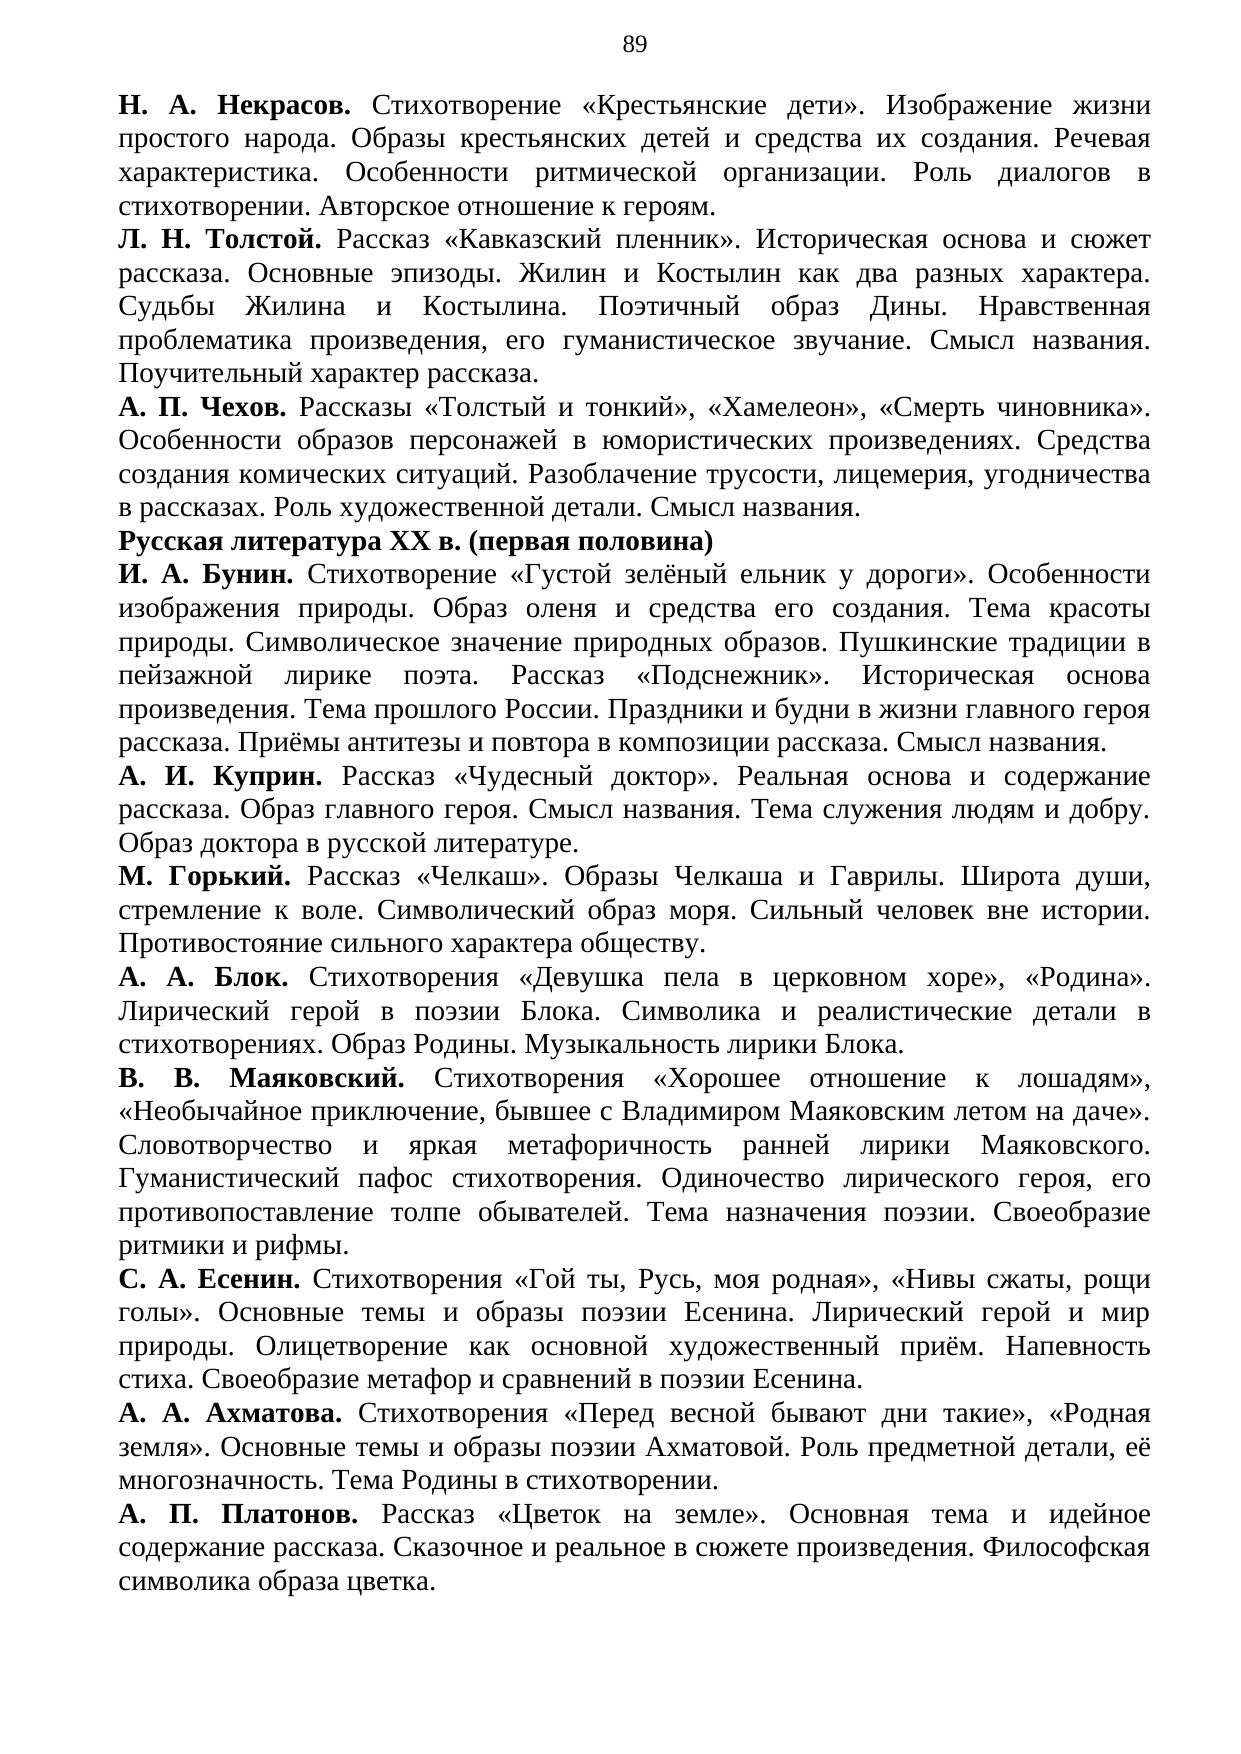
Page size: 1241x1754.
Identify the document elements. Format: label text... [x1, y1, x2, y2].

text А. П. Платонов. Рассказ «Цветок на земле». Основная тема и идейное содержание рассказа. Сказочное и реальное в сюжете произведения. Философская символика образа цветка. [118, 1496, 1152, 1596]
text С. А. Есенин. Стихотворения «Гой ты, Русь, моя родная», «Нивы сжаты, рощи голы». Основные темы и образы поэзии Есенина. Лирический герой и мир природы. Олицетворение как основной художественный приём. Напевность стиха. Своеобразие метафор и сравнений в поэзии Есенина. [118, 1261, 1152, 1395]
text Н. А. Некрасов. Стихотворение «Крестьянские дети». Изображение жизни простого народа. Образы крестьянских детей и средства их создания. Речевая характеристика. Особенности ритмической организации. Роль диалогов в стихотворении. Авторское отношение к героям. [118, 87, 1152, 221]
text В. В. Маяковский. Стихотворения «Хорошее отношение к лошадям», «Необычайное приключение, бывшее с Владимиром Маяковским летом на даче». Словотворчество и яркая метафоричность ранней лирики Маяковского. Гуманистический пафос стихотворения. Одиночество лирического героя, его противопоставление толпе обывателей. Тема назначения поэзии. Своеобразие ритмики и рифмы. [118, 1060, 1152, 1261]
text А. И. Куприн. Рассказ «Чудесный доктор». Реальная основа и содержание рассказа. Образ главного героя. Смысл названия. Тема служения людям и добру. Образ доктора в русской литературе. [118, 758, 1152, 858]
text А. П. Чехов. Рассказы «Толстый и тонкий», «Хамелеон», «Смерть чиновника». Особенности образов персонажей в юмористических произведениях. Средства создания комических ситуаций. Разоблачение трусости, лицемерия, угодничества в рассказах. Роль художественной детали. Смысл названия. [118, 389, 1152, 523]
text М. Горький. Рассказ «Челкаш». Образы Челкаша и Гаврилы. Широта души, стремление к воле. Символический образ моря. Сильный человек вне истории. Противостояние сильного характера обществу. [118, 858, 1152, 959]
text Л. Н. Толстой. Рассказ «Кавказский пленник». Историческая основа и сюжет рассказа. Основные эпизоды. Жилин и Костылин как два разных характера. Судьбы Жилина и Костылина. Поэтичный образ Дины. Нравственная проблематика произведения, его гуманистическое звучание. Смысл названия. Поучительный характер рассказа. [118, 221, 1152, 389]
text А. А. Ахматова. Стихотворения «Перед весной бывают дни такие», «Родная земля». Основные темы и образы поэзии Ахматовой. Роль предметной детали, её многозначность. Тема Родины в стихотворении. [118, 1395, 1152, 1496]
text Русская литература XX в. (первая половина) [118, 523, 1152, 557]
text И. А. Бунин. Стихотворение «Густой зелёный ельник у дороги». Особенности изображения природы. Образ оленя и средства его создания. Тема красоты природы. Символическое значение природных образов. Пушкинские традиции в пейзажной лирике поэта. Рассказ «Подснежник». Историческая основа произведения. Тема прошлого России. Праздники и будни в жизни главного героя рассказа. Приёмы антитезы и повтора в композиции рассказа. Смысл названия. [118, 557, 1152, 758]
text А. А. Блок. Стихотворения «Девушка пела в церковном хоре», «Родина». Лирический герой в поэзии Блока. Символика и реалистические детали в стихотворениях. Образ Родины. Музыкальность лирики Блока. [118, 959, 1152, 1060]
